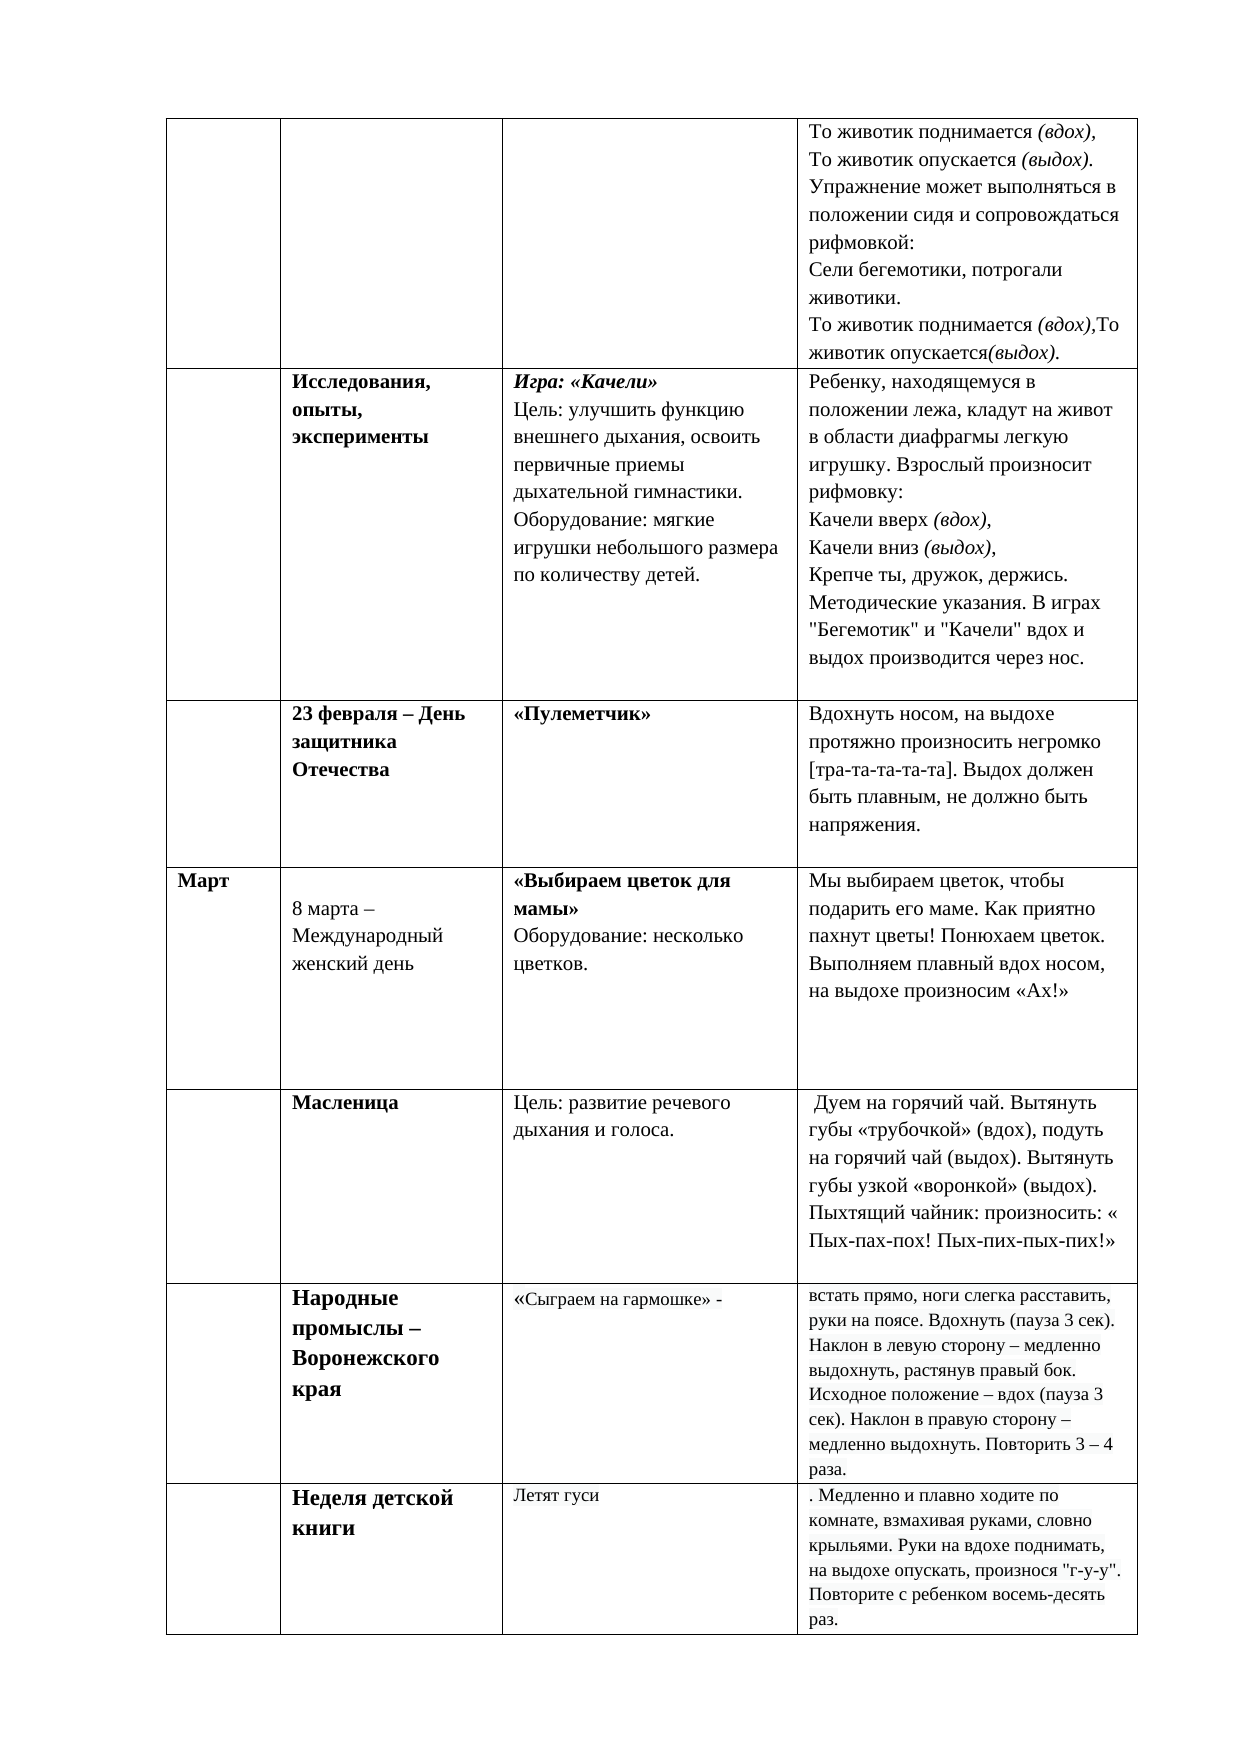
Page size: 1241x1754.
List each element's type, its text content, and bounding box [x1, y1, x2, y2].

table_cell [167, 701, 280, 867]
table_cell 23 февраля – День защитника Отечества [281, 701, 502, 867]
table_cell встать прямо, ноги слегка расставить, руки на поясе. Вдохнуть (пауза 3 сек). Наклон в левую сторону – медленно выдохнуть, растянув правый бок. Исходное положение – вдох (пауза 3 сек). Наклон в правую сторону – медленно выдохнуть. Повторить 3 – 4 раза. [798, 1284, 1137, 1483]
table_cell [281, 1484, 502, 1633]
table_cell Ребенку, находящемуся в положении лежа, кладут на живот в области диафрагмы легкую игрушку. Взрослый произносит рифмовку: Качели вверх (вдох), Качели вниз (выдох), Крепче ты, дружок, держись. Методические указания. В играх "Бегемотик" и "Качели" вдох и выдох производится через нос. [798, 369, 1137, 700]
table_cell [167, 1484, 280, 1633]
table_cell Цель: развитие речевого дыхания и голоса. [503, 1090, 797, 1283]
table_cell «Сыграем на гармошке» - [503, 1284, 797, 1483]
table_cell Дуем на горячий чай. Вытянуть губы «трубочкой» (вдох), подуть на горячий чай (выдох). Вытянуть губы узкой «воронкой» (выдох). Пыхтящий чайник: произносить: « Пых-пах-пох! Пых-пих-пых-пих!» [798, 1090, 1137, 1283]
table_cell Летят гуси [503, 1484, 797, 1633]
table_cell «Пулеметчик» [503, 701, 797, 867]
table_cell [167, 1284, 280, 1483]
table_cell 8 марта – Международный женский день [281, 868, 502, 1089]
table_cell Игра: «Качели» Цель: улучшить функцию внешнего дыхания, освоить первичные приемы дыхательной гимнастики. Оборудование: мягкие игрушки небольшого размера по количеству детей. [503, 369, 797, 700]
table_cell Март [167, 868, 280, 1089]
table_cell [167, 119, 280, 368]
table_cell Мы выбираем цветок, чтобы подарить его маме. Как приятно пахнут цветы! Понюхаем цветок. Выполняем плавный вдох носом, на выдохе произносим «Ах!» [798, 868, 1137, 1089]
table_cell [798, 1484, 1137, 1633]
table_cell Вдохнуть носом, на выдохе протяжно произносить негромко [тра-та-та-та-та]. Выдох должен быть плавным, не должно быть напряжения. [798, 701, 1137, 867]
table_cell Народные промыслы – Воронежского края [281, 1284, 502, 1483]
table_cell [167, 1090, 280, 1283]
table_cell Исследования, опыты, эксперименты [281, 369, 502, 700]
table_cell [281, 119, 502, 368]
table_cell «Выбираем цветок для мамы» Оборудование: несколько цветков. [503, 868, 797, 1089]
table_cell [503, 119, 797, 368]
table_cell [798, 119, 1137, 368]
table_cell Масленица [281, 1090, 502, 1283]
table_cell [167, 369, 280, 700]
